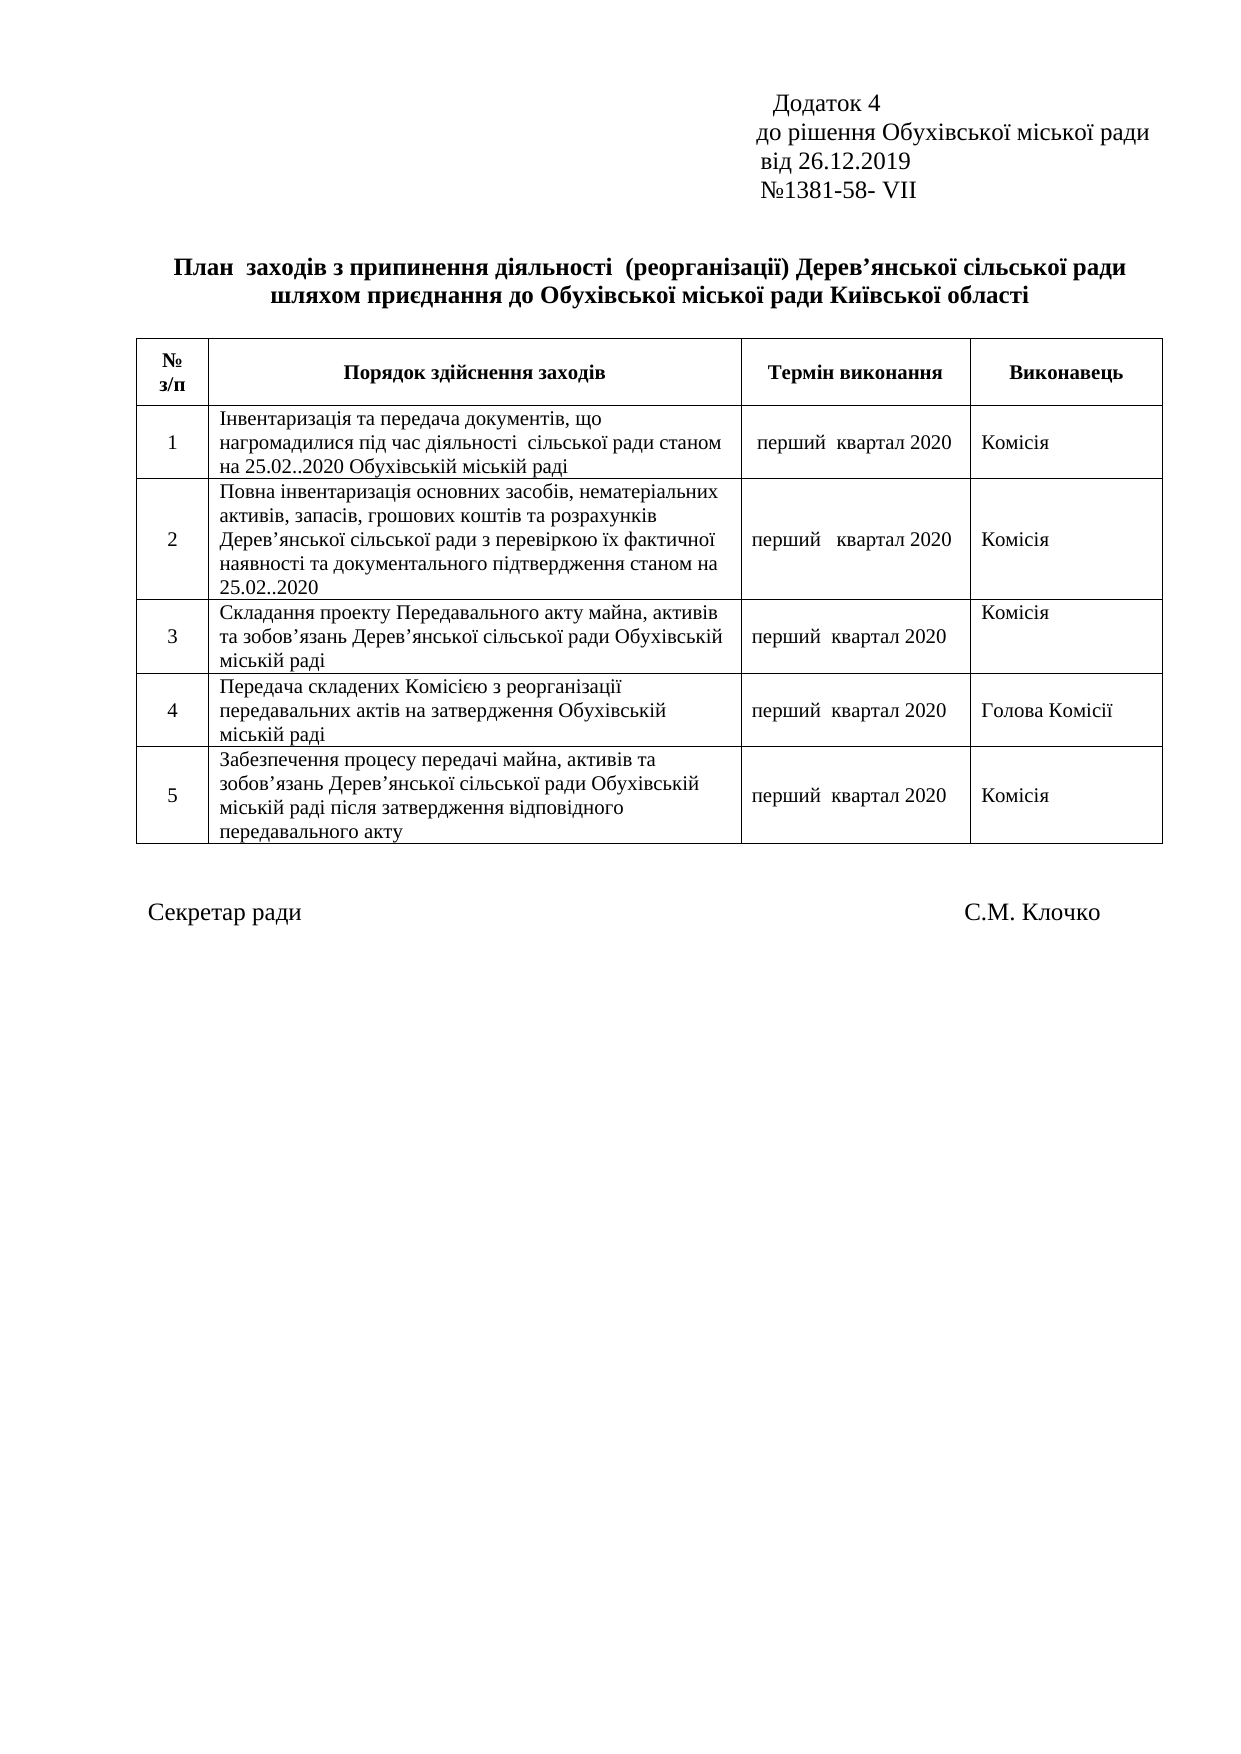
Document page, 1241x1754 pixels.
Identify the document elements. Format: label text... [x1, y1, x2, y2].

table_cell Комісія [971, 747, 1162, 843]
table_cell Складання проекту Передавального акту майна, активів та зобов’язань Дерев’янської сільської ради Обухівській міській раді [209, 600, 741, 672]
table_cell 4 [137, 674, 208, 746]
table_header Термін виконання [742, 339, 970, 405]
table_cell Комісія [971, 479, 1162, 599]
table_cell Передача складених Комісією з реорганізації передавальних актів на затвердження Обухівській міській раді [209, 674, 741, 746]
text Секретар ради С.М. Клочко [148, 897, 1152, 926]
table_cell 5 [137, 747, 208, 843]
table_header № з/п [137, 339, 208, 405]
table_cell Комісія [971, 406, 1162, 478]
text №1381-58- VІI [148, 175, 1152, 203]
table_cell 3 [137, 600, 208, 672]
table_cell Забезпечення процесу передачі майна, активів та зобов’язань Дерев’янської сільської ради Обухівській міській раді після затвердження відповідного передавального акту [209, 747, 741, 843]
table_cell 1 [137, 406, 208, 478]
table_cell перший квартал 2020 [742, 747, 970, 843]
text Додаток 4 [148, 88, 1152, 117]
table_cell перший квартал 2020 [742, 674, 970, 746]
text до рішення Обухівської міської ради [679, 117, 1152, 146]
table_cell перший квартал 2020 [742, 600, 970, 672]
table_cell Голова Комісії [971, 674, 1162, 746]
table_cell Комісія [971, 600, 1162, 672]
table_cell Повна інвентаризація основних засобів, нематеріальних активів, запасів, грошових коштів та розрахунків Дерев’янської сільської ради з перевіркою їх фактичної наявності та документального підтвердження станом на 25.02..2020 [209, 479, 741, 599]
table_cell перший квартал 2020 [742, 406, 970, 478]
text від 26.12.2019 [679, 146, 1152, 175]
table_header Виконавець [971, 339, 1162, 405]
table_cell Інвентаризація та передача документів, що нагромадилися під час діяльності сільської ради станом на 25.02..2020 Обухівській міській раді [209, 406, 741, 478]
table_cell 2 [137, 479, 208, 599]
table_cell перший квартал 2020 [742, 479, 970, 599]
text План заходів з припинення діяльності (реорганізації) Дерев’янської сільської ради шляхом приєднання до Обухівської міської ради Київської області [148, 252, 1152, 309]
table_header Порядок здійснення заходів [209, 339, 741, 405]
